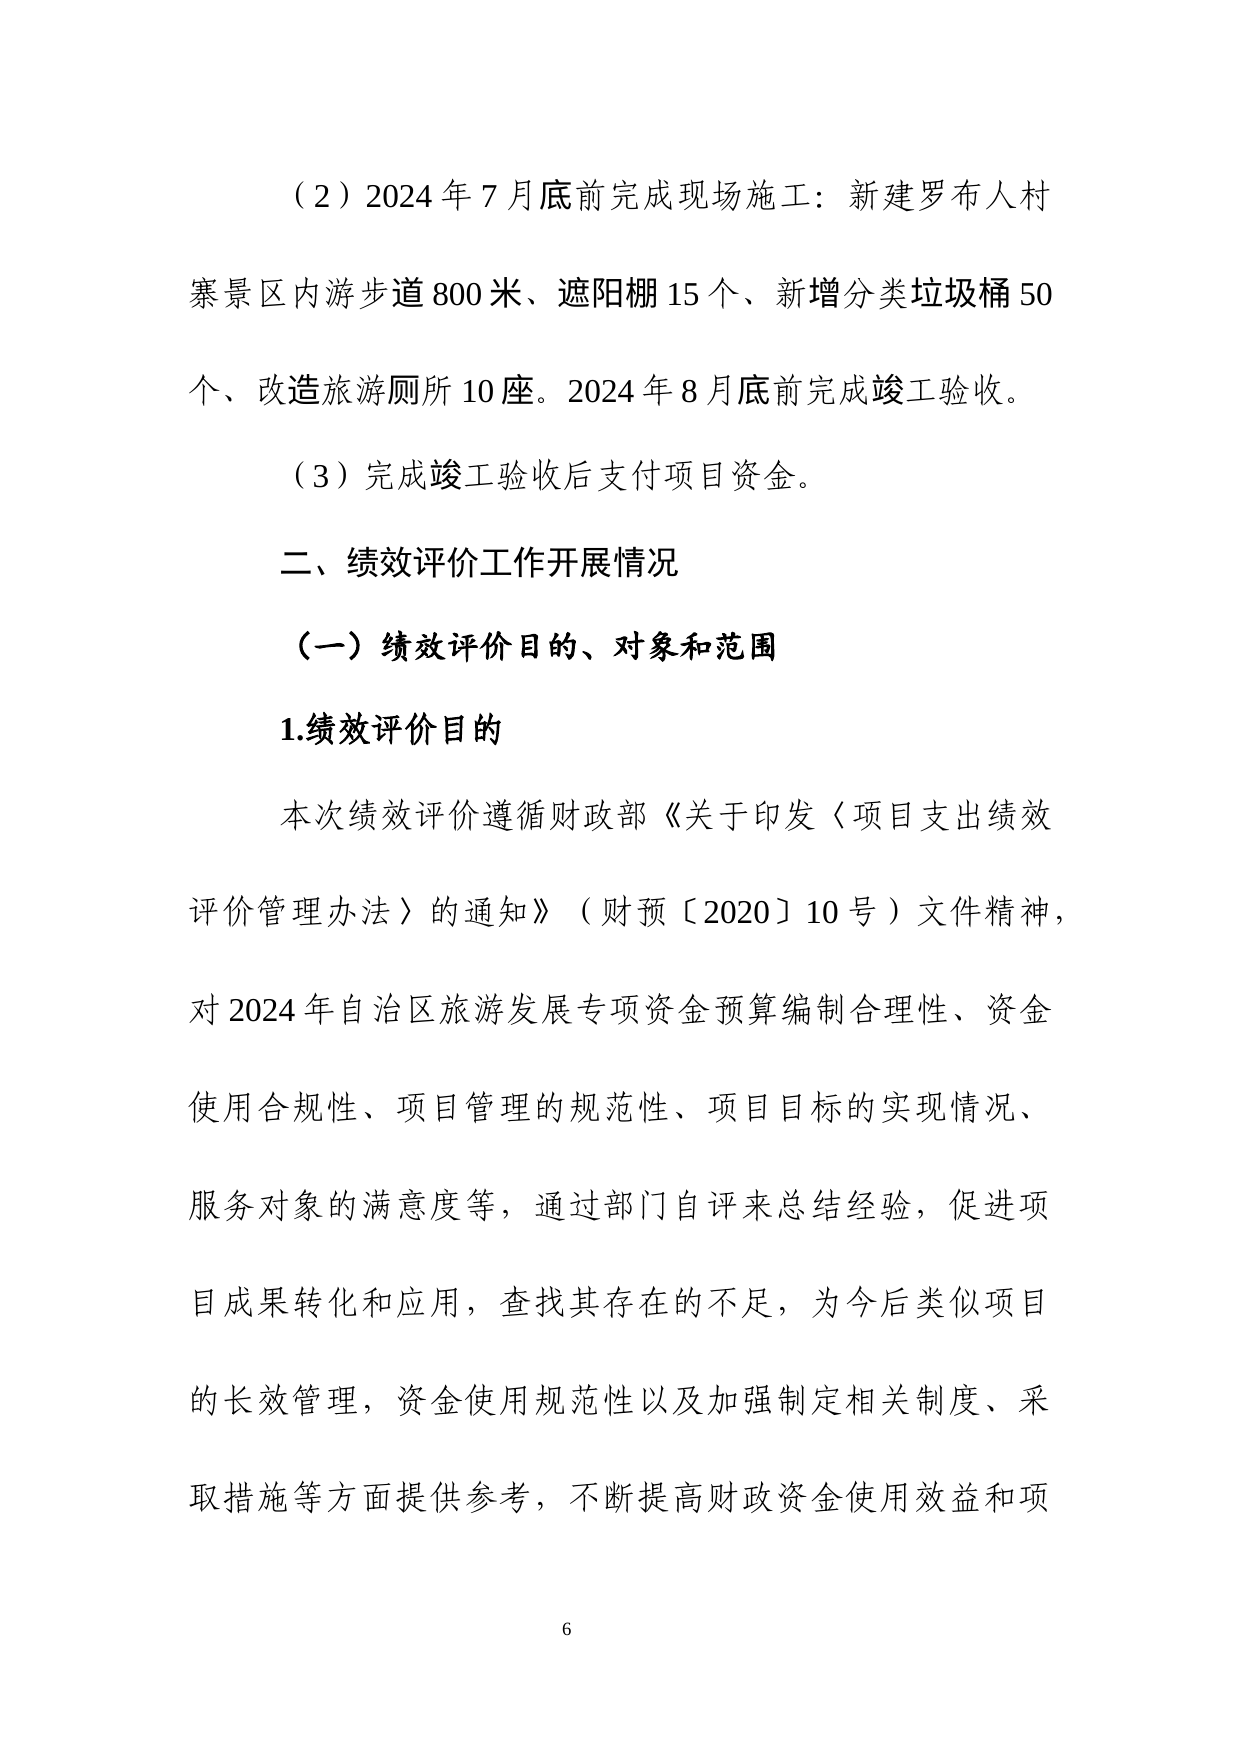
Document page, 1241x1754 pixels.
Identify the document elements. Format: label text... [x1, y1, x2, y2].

text 1.绩效评价目的 [187, 695, 1053, 760]
text （3）完成竣工验收后支付项目资金。 [187, 442, 1053, 507]
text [187, 781, 1053, 1528]
subtitle （一）绩效评价目的、对象和范围 [187, 611, 1053, 676]
subtitle 二、绩效评价工作开展情况 [187, 527, 1053, 592]
text （2）2024年7月底前完成现场施工：新建罗布人村寨景区内游步道800米、遮阳棚15个、新增分类垃圾桶50个、改造旅游厕所10座。2024年8月底前完成竣工验收。 [187, 162, 1053, 422]
